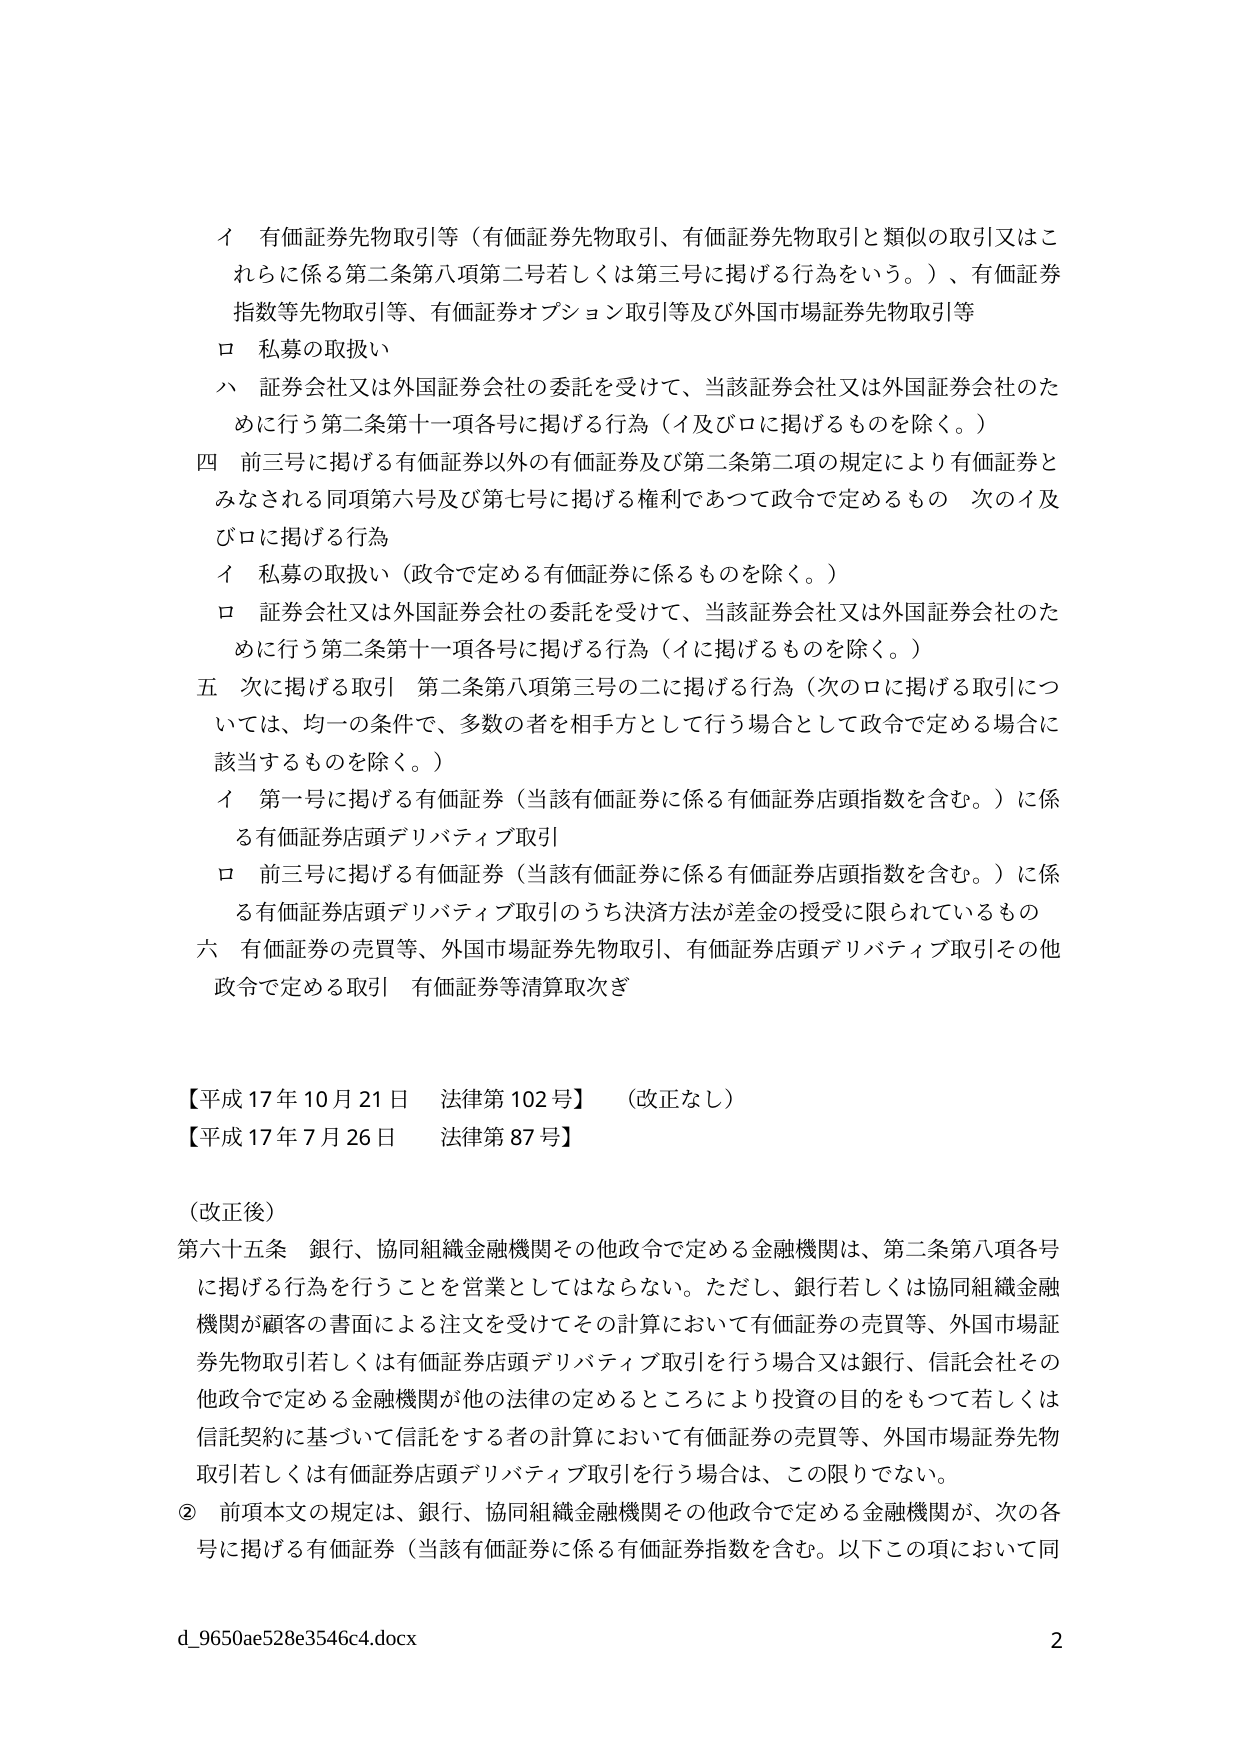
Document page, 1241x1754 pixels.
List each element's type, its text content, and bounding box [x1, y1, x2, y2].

text イ 私募の取扱い（政令で定める有価証券に係るものを除く。） [215, 554, 1063, 592]
text 六 有価証券の売買等、外国市場証券先物取引、有価証券店頭デリバティブ取引その他政令で定める取引 有価証券等清算取次ぎ [196, 929, 1063, 1004]
text 五 次に掲げる取引 第二条第八項第三号の二に掲げる行為（次のロに掲げる取引については、均一の条件で、多数の者を相手方として行う場合として政令で定める場合に該当するものを除く。） [196, 667, 1063, 779]
text （改正後） [177, 1192, 1063, 1229]
text 第六十五条 銀行、協同組織金融機関その他政令で定める金融機関は、第二条第八項各号に掲げる行為を行うことを営業としてはならない。ただし、銀行若しくは協同組織金融機関が顧客の書面による注文を受けてその計算において有価証券の売買等、外国市場証券先物取引若しくは有価証券店頭デリバティブ取引を行う場合又は銀行、信託会社その他政令で定める金融機関が他の法律の定めるところにより投資の目的をもつて若しくは信託契約に基づいて信託をする者の計算において有価証券の売買等、外国市場証券先物取引若しくは有価証券店頭デリバティブ取引を行う場合は、この限りでない。 [177, 1229, 1063, 1492]
text ロ 私募の取扱い [215, 329, 1063, 367]
text 四 前三号に掲げる有価証券以外の有価証券及び第二条第二項の規定により有価証券とみなされる同項第六号及び第七号に掲げる権利であつて政令で定めるもの 次のイ及びロに掲げる行為 [196, 442, 1063, 554]
text イ 第一号に掲げる有価証券（当該有価証券に係る有価証券店頭指数を含む。）に係る有価証券店頭デリバティブ取引 [215, 779, 1063, 854]
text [177, 1492, 1063, 1567]
text イ 有価証券先物取引等（有価証券先物取引、有価証券先物取引と類似の取引又はこれらに係る第二条第八項第二号若しくは第三号に掲げる行為をいう。）、有価証券指数等先物取引等、有価証券オプション取引等及び外国市場証券先物取引等 [215, 217, 1063, 329]
text ハ 証券会社又は外国証券会社の委託を受けて、当該証券会社又は外国証券会社のために行う第二条第十一項各号に掲げる行為（イ及びロに掲げるものを除く。） [215, 367, 1063, 442]
text 【平成17年7月26日 法律第87号】 [177, 1117, 1063, 1154]
text 【平成17年10月21日 法律第102号】 （改正なし） [177, 1079, 1063, 1117]
text ロ 証券会社又は外国証券会社の委託を受けて、当該証券会社又は外国証券会社のために行う第二条第十一項各号に掲げる行為（イに掲げるものを除く。） [215, 592, 1063, 667]
text ロ 前三号に掲げる有価証券（当該有価証券に係る有価証券店頭指数を含む。）に係る有価証券店頭デリバティブ取引のうち決済方法が差金の授受に限られているもの [215, 854, 1063, 929]
